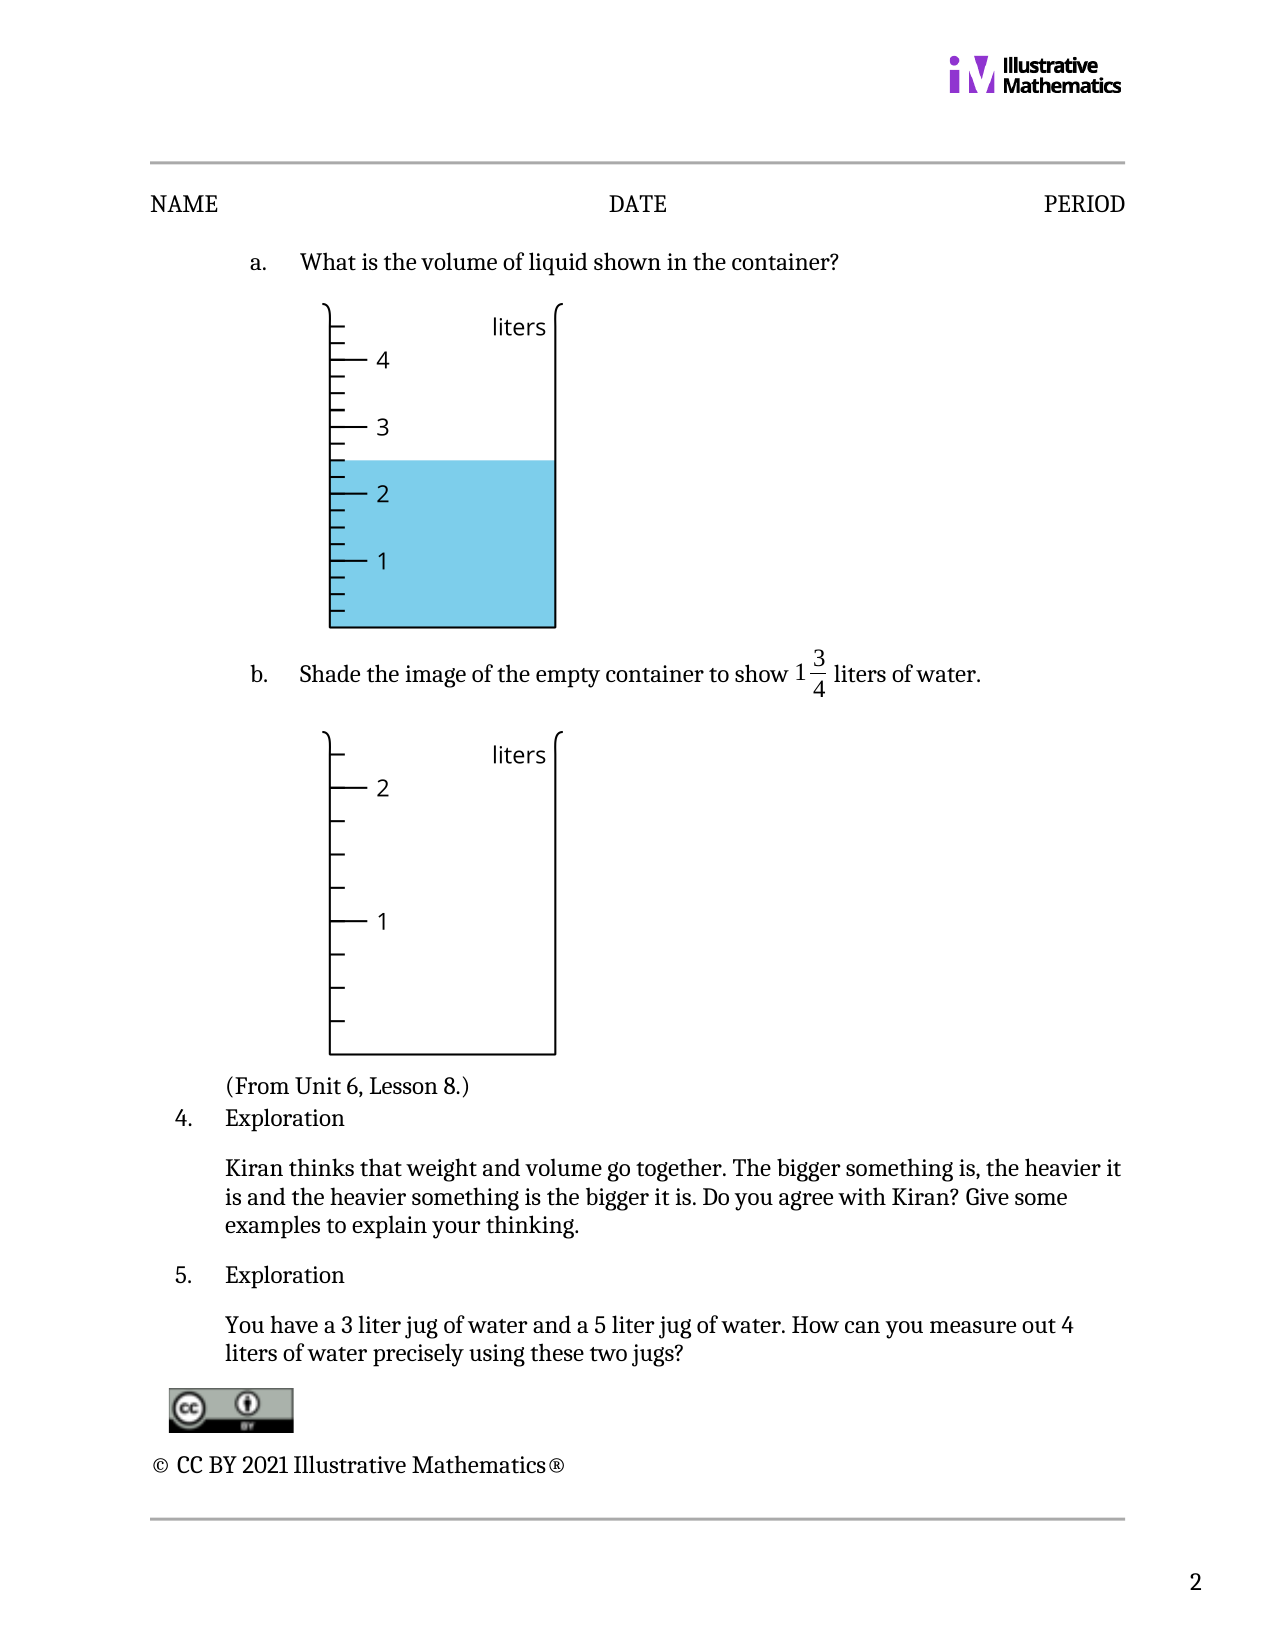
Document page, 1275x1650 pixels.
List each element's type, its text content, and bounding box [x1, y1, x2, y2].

picture [318, 724, 574, 1062]
picture [318, 297, 574, 635]
list What is the volume of liquid shown in the container? [250, 247, 1125, 276]
text © CC BY 2021 Illustrative Mathematics® [150, 1451, 1125, 1480]
list (From Unit 6, Lesson 8.) [175, 1072, 1125, 1101]
list Shade the image of the empty container to show liters of water. [250, 644, 1125, 703]
list Exploration [175, 1261, 1125, 1290]
picture [949, 55, 1121, 93]
list Kiran thinks that weight and volume go together. The bigger something is, the heavier it is and the heavier something is the bigger it is. Do you agree with Kiran? Give some examples to explain your thinking. [175, 1154, 1125, 1240]
picture [168, 1388, 294, 1433]
list Exploration [175, 1104, 1125, 1133]
list You have a 3 liter jug of water and a 5 liter jug of water. How can you measure out 4 liters of water precisely using these two jugs? [175, 1311, 1125, 1368]
